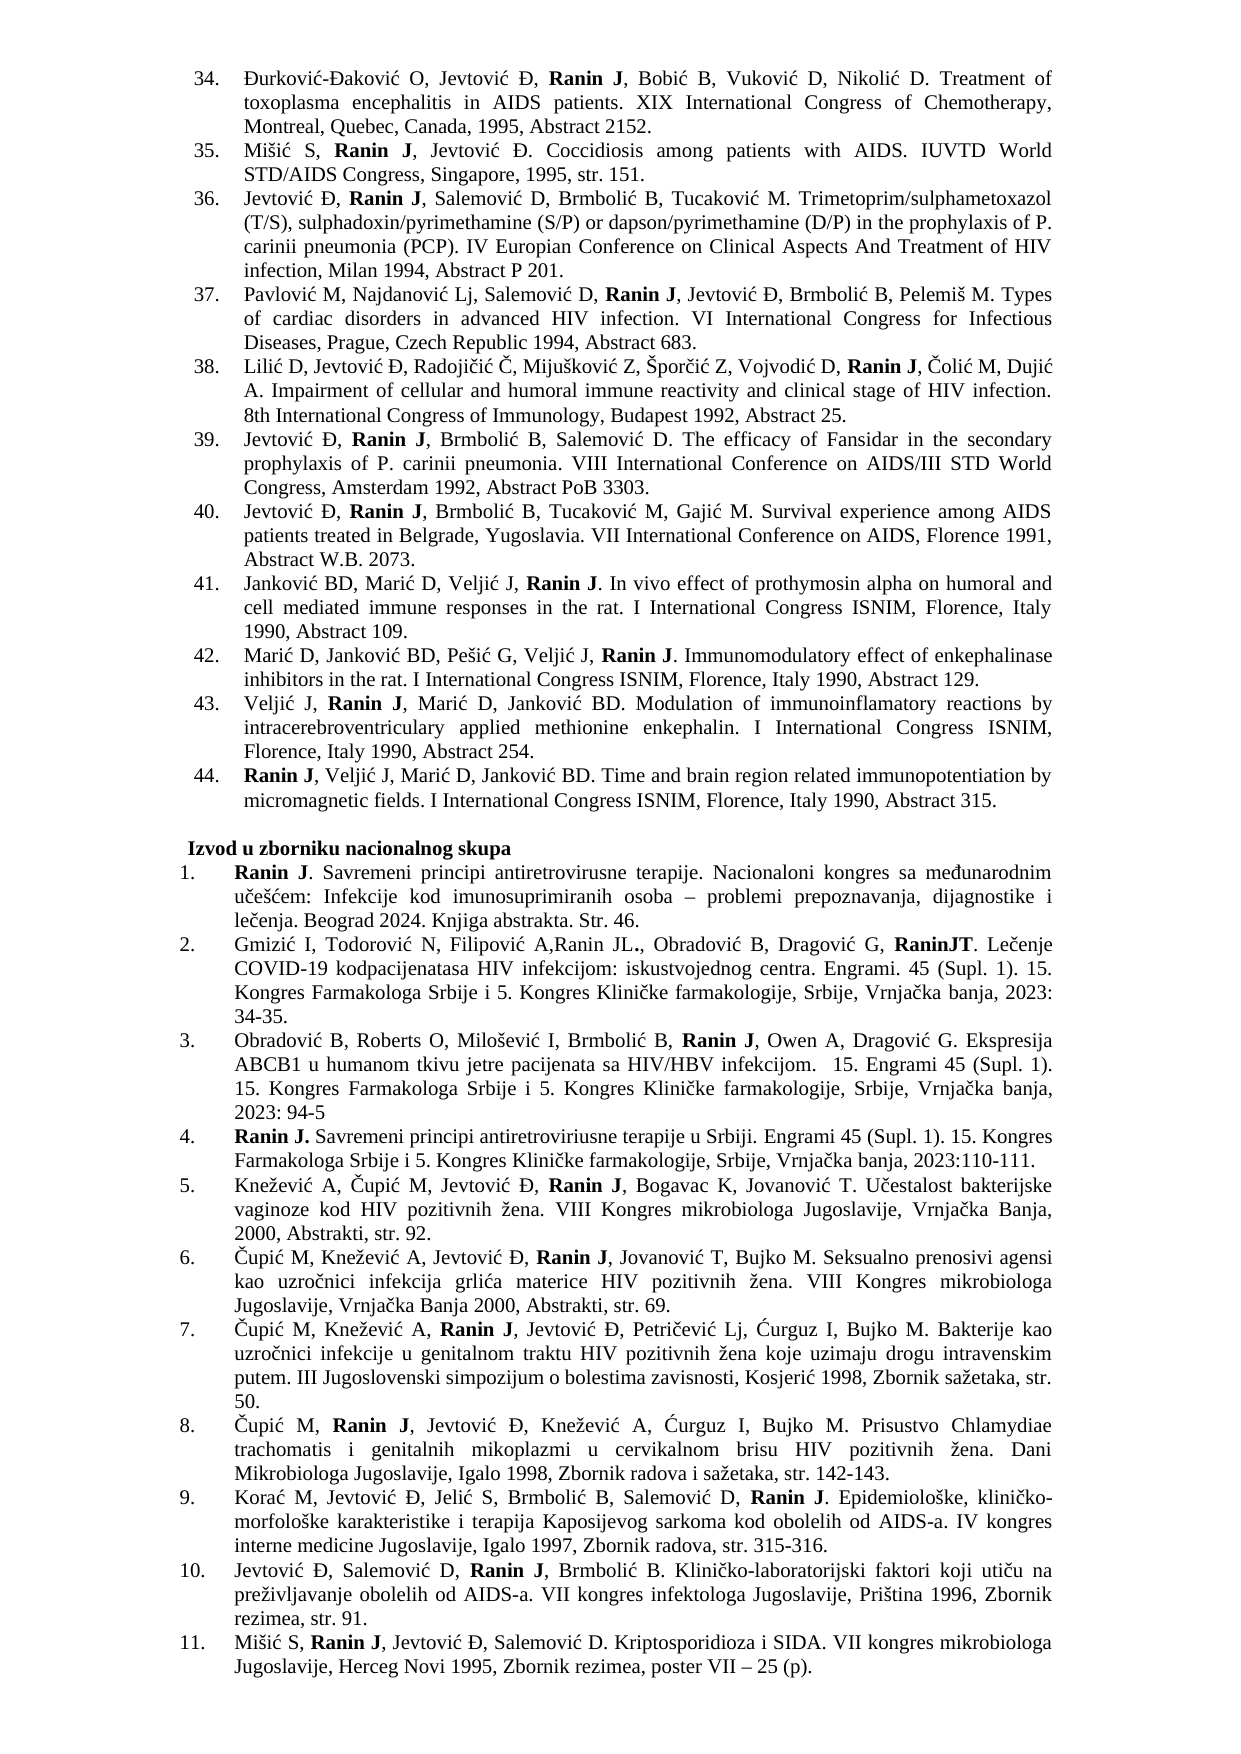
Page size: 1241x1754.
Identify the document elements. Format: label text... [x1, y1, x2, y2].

list Veljić J, Ranin J, Marić D, Janković BD. Modulation of immunoinflamatory reactions by intracerebroventriculary applied methionine enkephalin. I International Congress ISNIM, Florence, Italy 1990, Abstract 254. [193, 691, 1053, 763]
list Jevtović Đ, Ranin J, Brmbolić B, Salemović D. The efficacy of Fansidar in the secondary prophylaxis of P. carinii pneumonia. VIII International Conference on AIDS/III STD World Congress, Amsterdam 1992, Abstract PoB 3303. [193, 427, 1053, 499]
list Ranin J. Savremeni principi antiretroviriusne terapije u Srbiji. Engrami 45 (Supl. 1). 15. Kongres Farmakologa Srbije i 5. Kongres Kliničke farmakologije, Srbije, Vrnjačka banja, 2023:110-111. [179, 1124, 1053, 1172]
list Đurković-Đaković O, Jevtović Đ, Ranin J, Bobić B, Vuković D, Nikolić D. Treatment of toxoplasma encephalitis in AIDS patients. XIX International Congress of Chemotherapy, Montreal, Quebec, Canada, 1995, Abstract 2152. [193, 66, 1053, 138]
list Ranin J. Savremeni principi antiretrovirusne terapije. Nacionaloni kongres sa međunarodnim učešćem: Infekcije kod imunosuprimiranih osoba – problemi prepoznavanja, dijagnostike i lečenja. Beograd 2024. Knjiga abstrakta. Str. 46. [179, 860, 1053, 932]
list Jevtović Đ, Ranin J, Brmbolić B, Tucaković M, Gajić M. Survival experience among AIDS patients treated in Belgrade, Yugoslavia. VII International Conference on AIDS, Florence 1991, Abstract W.B. 2073. [193, 499, 1053, 571]
list Mišić S, Ranin J, Jevtović Đ. Coccidiosis among patients with AIDS. IUVTD World STD/AIDS Congress, Singapore, 1995, str. 151. [193, 138, 1053, 186]
list Obradović B, Roberts O, Milošević I, Brmbolić B, Ranin J, Owen A, Dragović G. Ekspresija ABCB1 u humanom tkivu jetre pacijenata sa HIV/HBV infekcijom. 15. Engrami 45 (Supl. 1). 15. Kongres Farmakologa Srbije i 5. Kongres Kliničke farmakologije, Srbije, Vrnjačka banja, 2023: 94-5 [179, 1028, 1053, 1124]
list Korać M, Jevtović Đ, Jelić S, Brmbolić B, Salemović D, Ranin J. Epidemiološke, kliničko-morfološke karakteristike i terapija Kaposijevog sarkoma kod obolelih od AIDS-a. IV kongres interne medicine Jugoslavije, Igalo 1997, Zbornik radova, str. 315-316. [179, 1485, 1053, 1557]
list Lilić D, Jevtović Đ, Radojičić Č, Mijušković Z, Šporčić Z, Vojvodić D, Ranin J, Čolić M, Dujić A. Impairment of cellular and humoral immune reactivity and clinical stage of HIV infection. 8th International Congress of Immunology, Budapest 1992, Abstract 25. [193, 354, 1053, 427]
list Čupić M, Ranin J, Jevtović Đ, Knežević A, Ćurguz I, Bujko M. Prisustvo Chlamydiae trachomatis i genitalnih mikoplazmi u cervikalnom brisu HIV pozitivnih žena. Dani Mikrobiologa Jugoslavije, Igalo 1998, Zbornik radova i sažetaka, str. 142-143. [179, 1413, 1053, 1485]
list Čupić M, Knežević A, Ranin J, Jevtović Đ, Petričević Lj, Ćurguz I, Bujko M. Bakterije kao uzročnici infekcije u genitalnom traktu HIV pozitivnih žena koje uzimaju drogu intravenskim putem. III Jugoslovenski simpozijum o bolestima zavisnosti, Kosjerić 1998, Zbornik sažetaka, str. 50. [179, 1317, 1053, 1413]
list Ranin J, Veljić J, Marić D, Janković BD. Time and brain region related immunopotentiation by micromagnetic fields. I International Congress ISNIM, Florence, Italy 1990, Abstract 315. [193, 763, 1053, 812]
list Pavlović M, Najdanović Lj, Salemović D, Ranin J, Jevtović Đ, Brmbolić B, Pelemiš M. Types of cardiac disorders in advanced HIV infection. VI International Congress for Infectious Diseases, Prague, Czech Republic 1994, Abstract 683. [193, 282, 1053, 354]
list Janković BD, Marić D, Veljić J, Ranin J. In vivo effect of prothymosin alpha on humoral and cell mediated immune responses in the rat. I International Congress ISNIM, Florence, Italy 1990, Abstract 109. [193, 571, 1053, 643]
text Izvod u zborniku nacionalnog skupa [187, 836, 1053, 860]
list Gmizić I, Todorović N, Filipović A,Ranin JL., Obradović B, Dragović G, RaninJT. Lečenje COVID-19 kodpacijenatasa HIV infekcijom: iskustvojednog centra. Engrami. 45 (Supl. 1). 15. Kongres Farmakologa Srbije i 5. Kongres Kliničke farmakologije, Srbije, Vrnjačka banja, 2023: 34-35. [179, 932, 1053, 1028]
list Knežević A, Čupić M, Jevtović Đ, Ranin J, Bogavac K, Jovanović T. Učestalost bakterijske vaginoze kod HIV pozitivnih žena. VIII Kongres mikrobiologa Jugoslavije, Vrnjačka Banja, 2000, Abstrakti, str. 92. [179, 1172, 1053, 1245]
list Marić D, Janković BD, Pešić G, Veljić J, Ranin J. Immunomodulatory effect of enkephalinase inhibitors in the rat. I International Congress ISNIM, Florence, Italy 1990, Abstract 129. [193, 643, 1053, 691]
list Mišić S, Ranin J, Jevtović Đ, Salemović D. Kriptosporidioza i SIDA. VII kongres mikrobiologa Jugoslavije, Herceg Novi 1995, Zbornik rezimea, poster VII – 25 (p). [179, 1630, 1053, 1678]
list Čupić M, Knežević A, Jevtović Đ, Ranin J, Jovanović T, Bujko M. Seksualno prenosivi agensi kao uzročnici infekcija grlića materice HIV pozitivnih žena. VIII Kongres mikrobiologa Jugoslavije, Vrnjačka Banja 2000, Abstrakti, str. 69. [179, 1245, 1053, 1317]
list Jevtović Đ, Salemović D, Ranin J, Brmbolić B. Kliničko-laboratorijski faktori koji utiču na preživljavanje obolelih od AIDS-a. VII kongres infektologa Jugoslavije, Priština 1996, Zbornik rezimea, str. 91. [179, 1557, 1053, 1630]
list Jevtović Đ, Ranin J, Salemović D, Brmbolić B, Tucaković M. Trimetoprim/sulphametoxazol (T/S), sulphadoxin/pyrimethamine (S/P) or dapson/pyrimethamine (D/P) in the prophylaxis of P. carinii pneumonia (PCP). IV Europian Conference on Clinical Aspects And Treatment of HIV infection, Milan 1994, Abstract P 201. [193, 186, 1053, 282]
